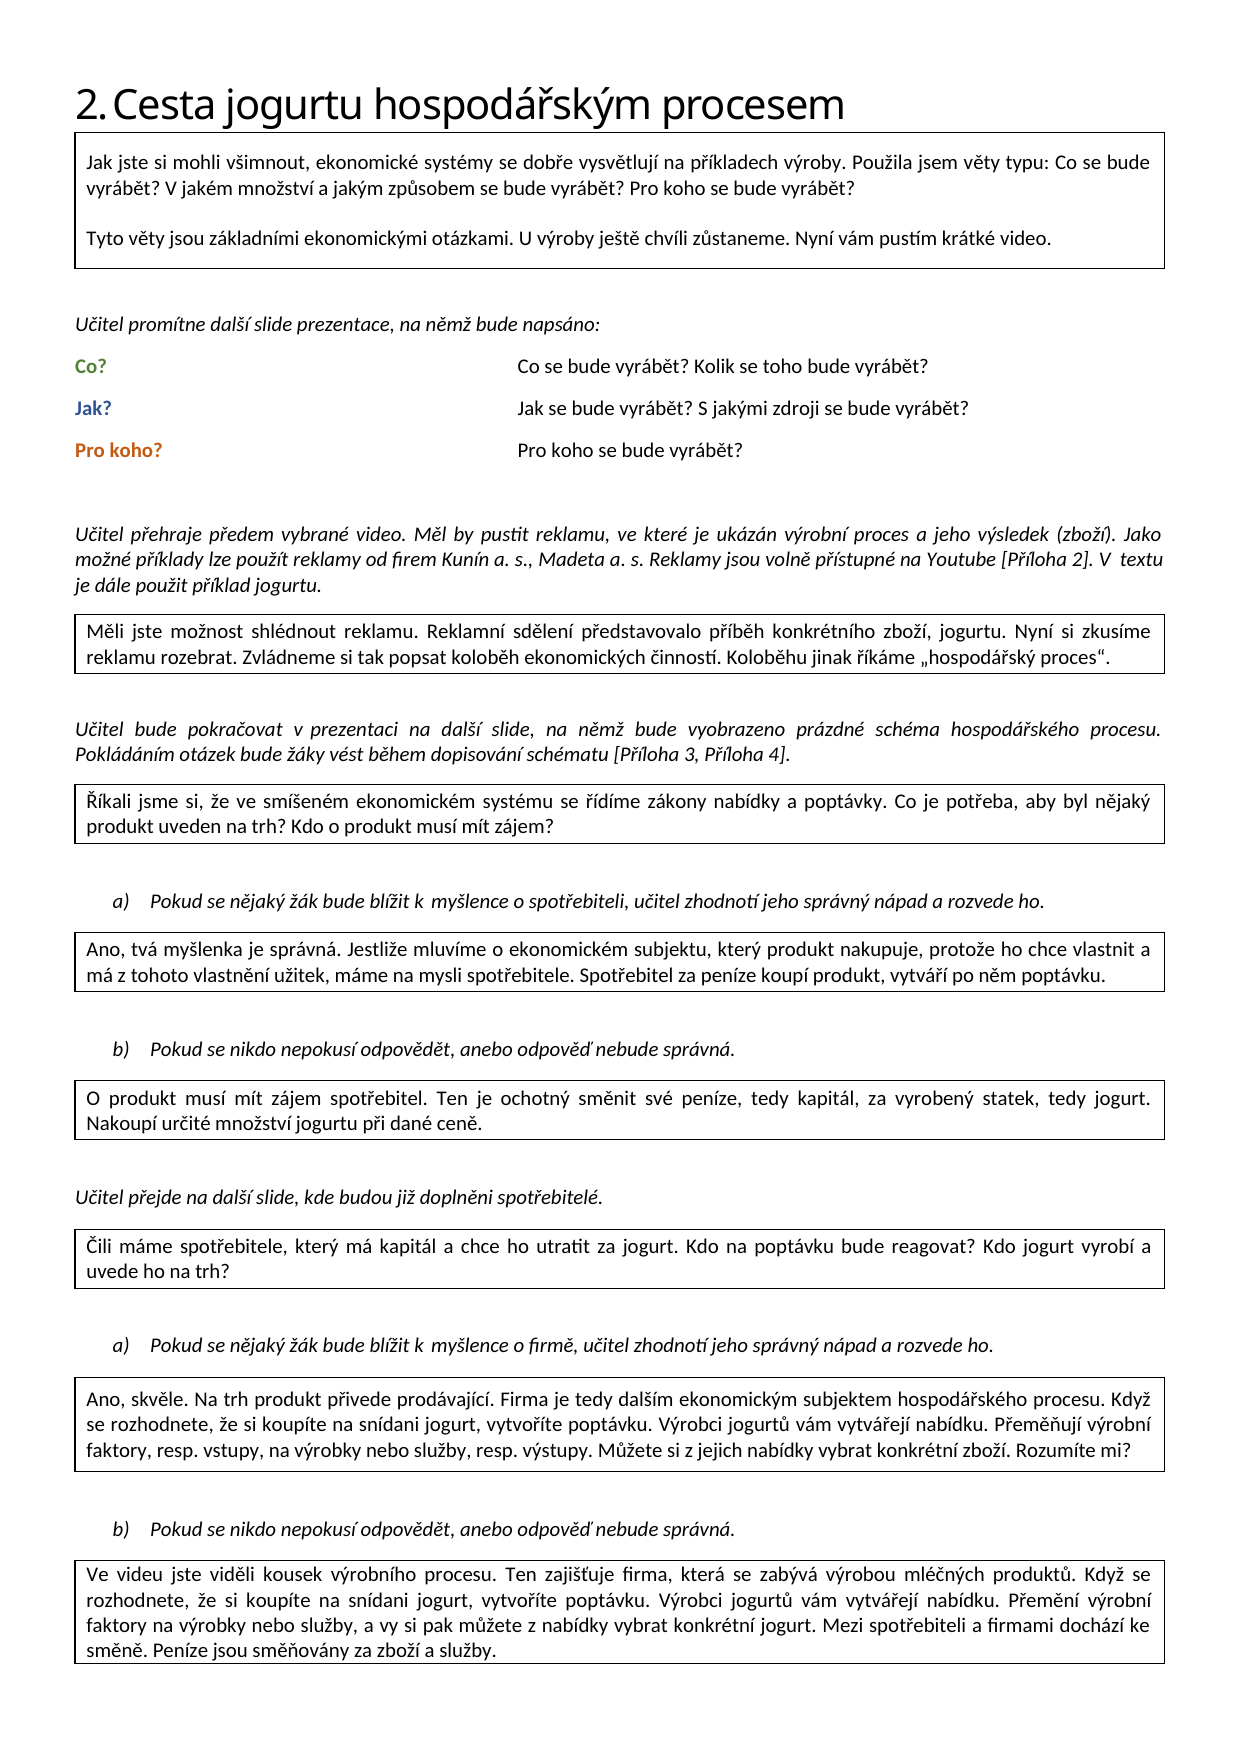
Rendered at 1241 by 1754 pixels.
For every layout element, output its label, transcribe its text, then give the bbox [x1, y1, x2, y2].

table_header Jak jste si mohli všimnout, ekonomické systémy se dobře vysvětlují na příkladech výroby. Použila jsem věty typu: Co se bude vyrábět? V jakém množství a jakým způsobem se bude vyrábět? Pro koho se bude vyrábět? Tyto věty jsou základními ekonomickými otázkami. U výroby ještě chvíli zůstaneme. Nyní vám pustím krátké video. [76, 133, 1164, 268]
text Pro koho? Pro koho se bude vyrábět? [75, 437, 1165, 462]
text Učitel bude pokračovat v prezentaci na další slide, na němž bude vyobrazeno prázdné schéma hospodářského procesu. Pokládáním otázek bude žáky vést během dopisování schématu [Příloha 3, Příloha 4]. [75, 716, 1165, 767]
list Pokud se nikdo nepokusí odpovědět, anebo odpověď nebude správná. [112, 1516, 1165, 1542]
table_header Čili máme spotřebitele, který má kapitál a chce ho utratit za jogurt. Kdo na poptávku bude reagovat? Kdo jogurt vyrobí a uvede ho na trh? [76, 1230, 1164, 1287]
list Pokud se nějaký žák bude blížit k myšlence o spotřebiteli, učitel zhodnotí jeho správný nápad a rozvede ho. [112, 888, 1165, 913]
list Pokud se nikdo nepokusí odpovědět, anebo odpověď nebude správná. [112, 1036, 1165, 1062]
text Učitel promítne další slide prezentace, na němž bude napsáno: [75, 311, 1165, 336]
table_header Říkali jsme si, že ve smíšeném ekonomickém systému se řídíme zákony nabídky a poptávky. Co je potřeba, aby byl nějaký produkt uveden na trh? Kdo o produkt musí mít zájem? [76, 785, 1164, 843]
text Co? Co se bude vyrábět? Kolik se toho bude vyrábět? [75, 353, 1165, 378]
table_header Ano, skvěle. Na trh produkt přivede prodávající. Firma je tedy dalším ekonomickým subjektem hospodářského procesu. Když se rozhodnete, že si koupíte na snídani jogurt, vytvoříte poptávku. Výrobci jogurtů vám vytvářejí nabídku. Přeměňují výrobní faktory, resp. vstupy, na výrobky nebo služby, resp. výstupy. Můžete si z jejich nabídky vybrat konkrétní zboží. Rozumíte mi? [76, 1378, 1164, 1471]
table_header O produkt musí mít zájem spotřebitel. Ten je ochotný směnit své peníze, tedy kapitál, za vyrobený statek, tedy jogurt. Nakoupí určité množství jogurtu při dané ceně. [76, 1081, 1164, 1139]
table_header Ve videu jste viděli kousek výrobního procesu. Ten zajišťuje firma, která se zabývá výrobou mléčných produktů. Když se rozhodnete, že si koupíte na snídani jogurt, vytvoříte poptávku. Výrobci jogurtů vám vytvářejí nabídku. Přemění výrobní faktory na výrobky nebo služby, a vy si pak můžete z nabídky vybrat konkrétní jogurt. Mezi spotřebiteli a firmami dochází ke směně. Peníze jsou směňovány za zboží a služby. [76, 1561, 1164, 1663]
list Pokud se nějaký žák bude blížit k myšlence o firmě, učitel zhodnotí jeho správný nápad a rozvede ho. [112, 1333, 1165, 1358]
table_header Měli jste možnost shlédnout reklamu. Reklamní sdělení představovalo příběh konkrétního zboží, jogurtu. Nyní si zkusíme reklamu rozebrat. Zvládneme si tak popsat koloběh ekonomických činností. Koloběhu jinak říkáme „hospodářský proces“. [76, 615, 1164, 673]
text Jak? Jak se bude vyrábět? S jakými zdroji se bude vyrábět? [75, 395, 1165, 420]
text Učitel přejde na další slide, kde budou již doplněni spotřebitelé. [75, 1184, 1165, 1210]
subtitle Cesta jogurtu hospodářským procesem [75, 75, 1165, 132]
table_header Ano, tvá myšlenka je správná. Jestliže mluvíme o ekonomickém subjektu, který produkt nakupuje, protože ho chce vlastnit a má z tohoto vlastnění užitek, máme na mysli spotřebitele. Spotřebitel za peníze koupí produkt, vytváří po něm poptávku. [76, 933, 1164, 991]
text Učitel přehraje předem vybrané video. Měl by pustit reklamu, ve které je ukázán výrobní proces a jeho výsledek (zboží). Jako možné příklady lze použít reklamy od firem Kunín a. s., Madeta a. s. Reklamy jsou volně přístupné na Youtube [Příloha 2]. V textu je dále použit příklad jogurtu. [75, 521, 1165, 597]
